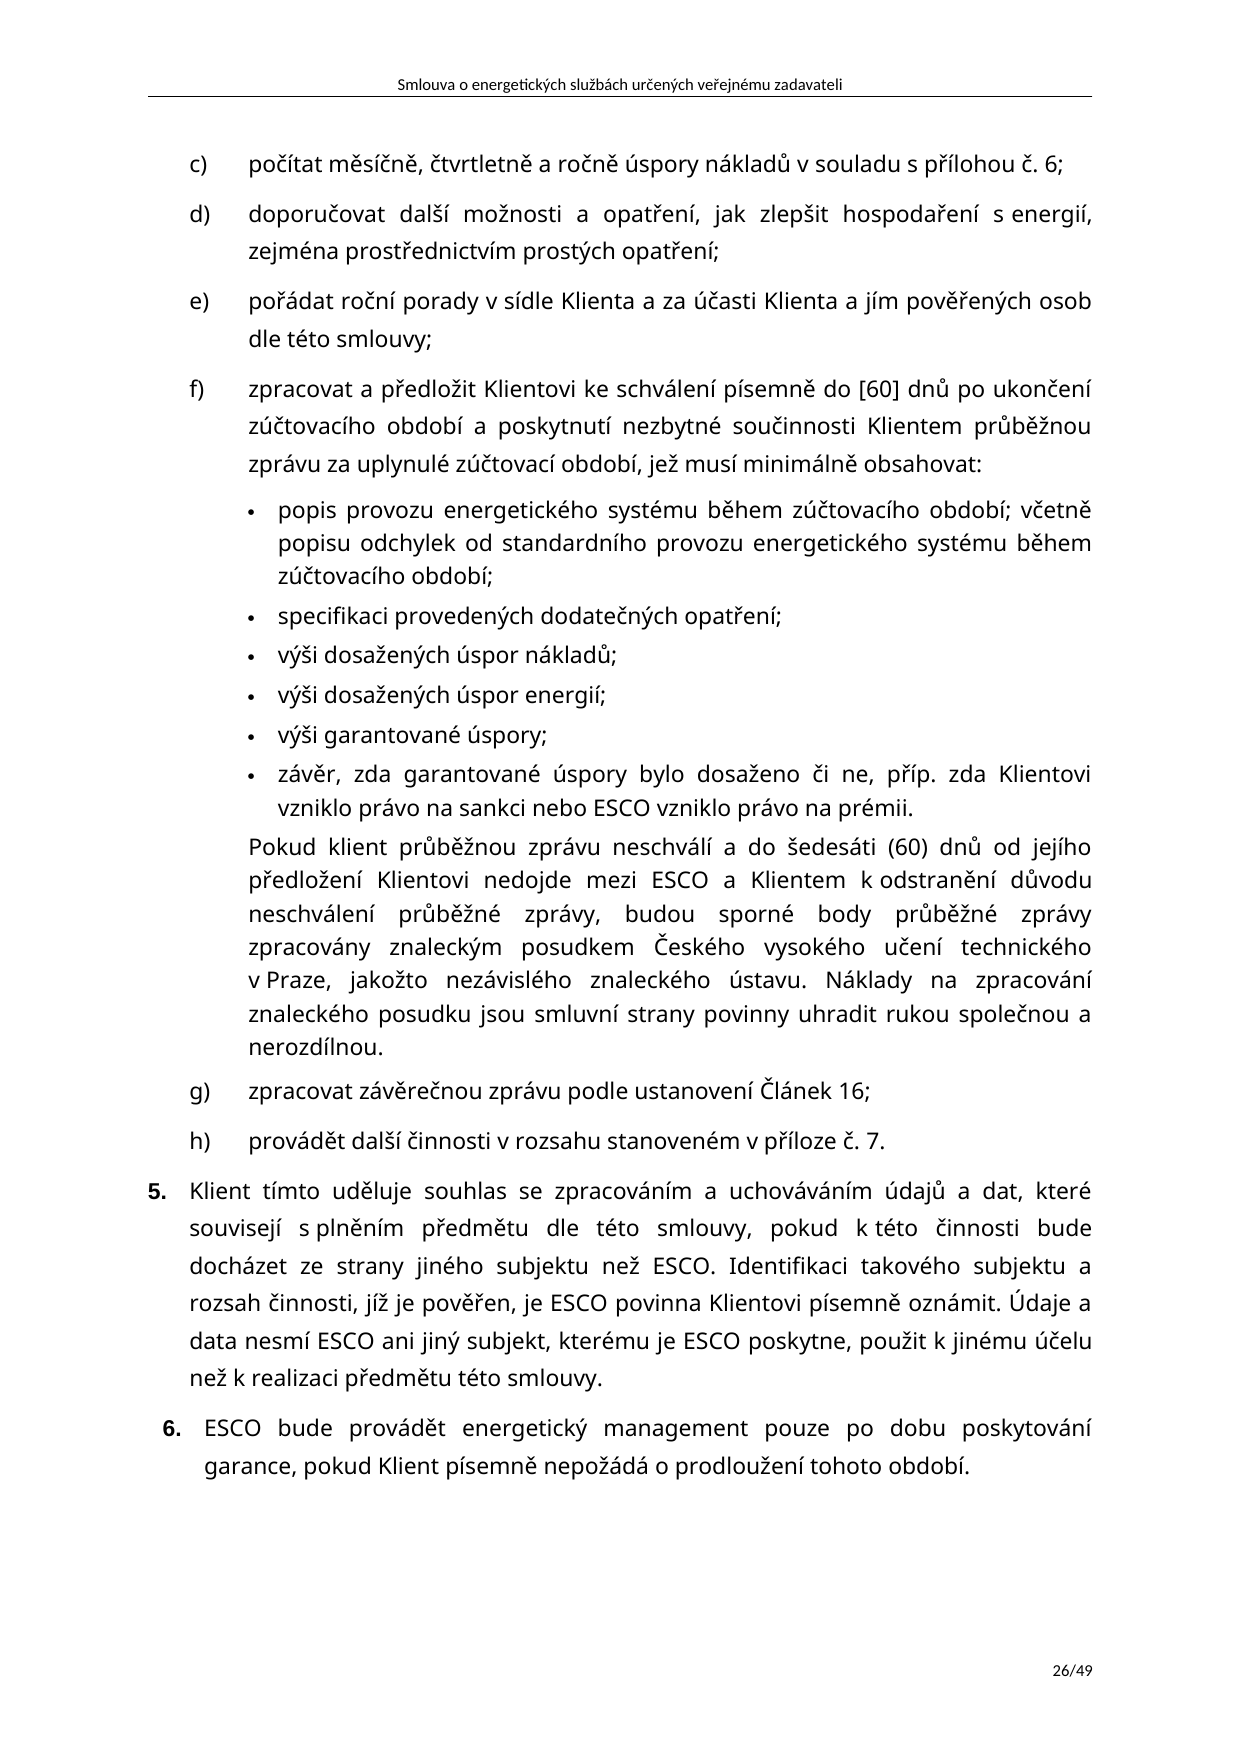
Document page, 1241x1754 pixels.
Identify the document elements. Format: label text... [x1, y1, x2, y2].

text popis provozu energetického systému během zúčtovacího období; včetně popisu odchylek od standardního provozu energetického systému během zúčtovacího období; [248, 491, 1092, 591]
subtitle provádět další činnosti v rozsahu stanoveném v příloze č. 7. [189, 1125, 1092, 1156]
text specifikaci provedených dodatečných opatření; [248, 598, 1092, 631]
subtitle pořádat roční porady v sídle Klienta a za účasti Klienta a jím pověřených osob dle této smlouvy; [189, 285, 1092, 354]
subtitle doporučovat další možnosti a opatření, jak zlepšit hospodaření s energií, zejména prostřednictvím prostých opatření; [189, 198, 1092, 266]
text výši dosažených úspor nákladů; [248, 637, 1092, 671]
subtitle Klient tímto uděluje souhlas se zpracováním a uchováváním údajů a dat, které souvisejí s plněním předmětu dle této smlouvy, pokud k této činnosti bude docházet ze strany jiného subjektu než ESCO. Identifikaci takového subjektu a rozsah činnosti, jíž je pověřen, je ESCO povinna Klientovi písemně oznámit. Údaje a data nesmí ESCO ani jiný subjekt, kterému je ESCO poskytne, použit k jinému účelu než k realizaci předmětu této smlouvy. [148, 1175, 1092, 1393]
subtitle zpracovat závěrečnou zprávu podle ustanovení Článek 16; [189, 1075, 1092, 1106]
list Pokud klient průběžnou zprávu neschválí a do šedesáti (60) dnů od jejího předložení Klientovi nedojde mezi ESCO a Klientem k odstranění důvodu neschválení průběžné zprávy, budou sporné body průběžné zprávy zpracovány znaleckým posudkem Českého vysokého učení technického v Praze, jakožto nezávislého znaleckého ústavu. Náklady na zpracování znaleckého posudku jsou smluvní strany povinny uhradit rukou společnou a nerozdílnou. [248, 829, 1092, 1062]
text závěr, zda garantované úspory bylo dosaženo či ne, příp. zda Klientovi vzniklo právo na sankci nebo ESCO vzniklo právo na prémii. [248, 756, 1092, 823]
subtitle počítat měsíčně, čtvrtletně a ročně úspory nákladů v souladu s přílohou č. 6; [189, 148, 1092, 179]
subtitle ESCO bude provádět energetický management pouze po dobu poskytování garance, pokud Klient písemně nepožádá o prodloužení tohoto období. [162, 1412, 1092, 1481]
text výši garantované úspory; [248, 716, 1092, 750]
subtitle zpracovat a předložit Klientovi ke schválení písemně do [60] dnů po ukončení zúčtovacího období a poskytnutí nezbytné součinnosti Klientem průběžnou zprávu za uplynulé zúčtovací období, jež musí minimálně obsahovat: [189, 373, 1092, 479]
text výši dosažených úspor energií; [248, 677, 1092, 710]
